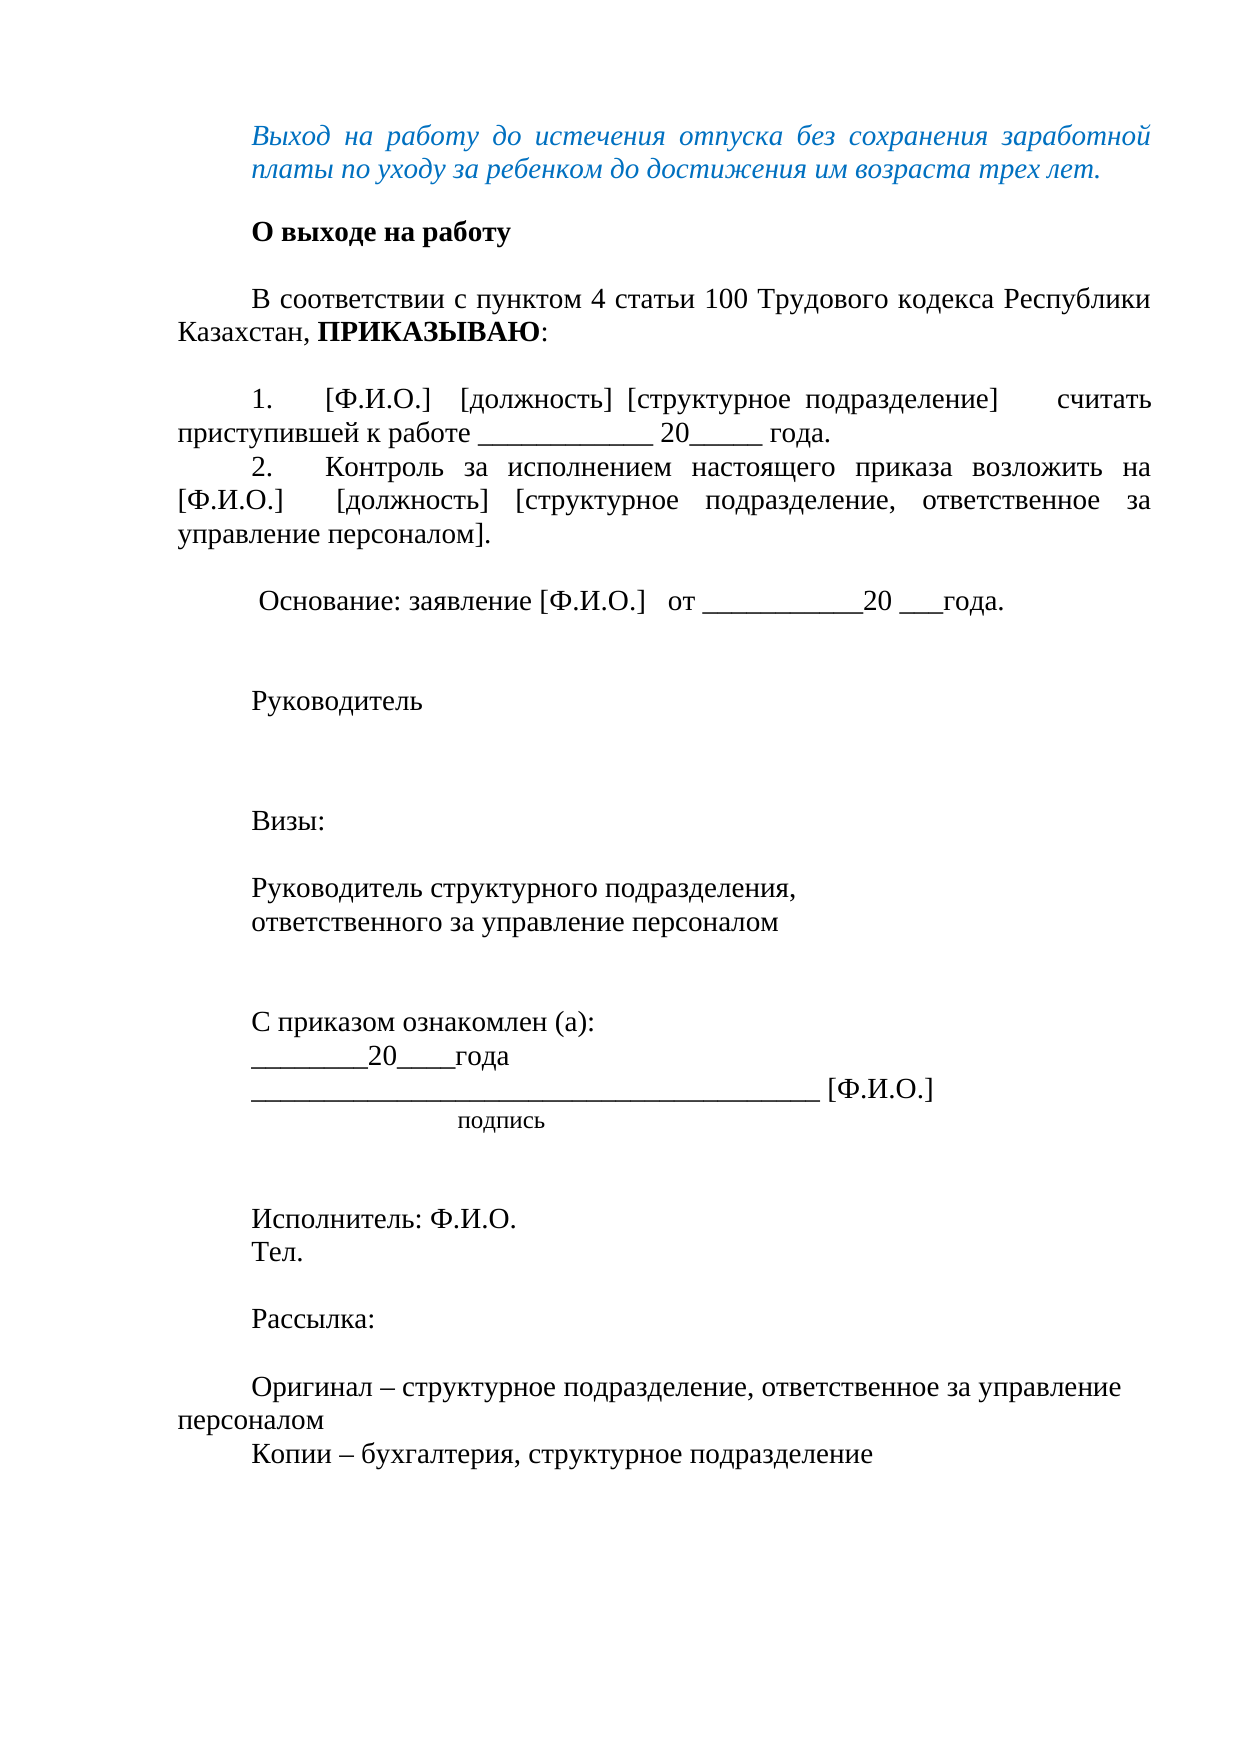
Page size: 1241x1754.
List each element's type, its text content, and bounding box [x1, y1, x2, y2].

list _______________________________________ [Ф.И.О.] [177, 1072, 1152, 1105]
text Исполнитель: Ф.И.О. [177, 1201, 1152, 1234]
list подпись [177, 1105, 1152, 1134]
list О выходе на работу [177, 214, 1152, 247]
text Визы: [177, 803, 1152, 837]
text 2. Контроль за исполнением настоящего приказа возложить на [Ф.И.О.] [должность] [структурное подразделение, ответственное за управление персоналом]. [177, 449, 1152, 549]
list Основание: заявление [Ф.И.О.] от ___________20 ___года. [177, 583, 1152, 616]
text Руководитель структурного подразделения, [177, 870, 1152, 904]
text Оригинал – структурное подразделение, ответственное за управление персоналом [177, 1369, 1152, 1436]
text Руководитель [177, 683, 1152, 717]
text Тел. [177, 1234, 1152, 1268]
text Рассылка: [177, 1302, 1152, 1335]
text С приказом ознакомлен (а): [177, 1004, 1152, 1038]
text ответственного за управление персоналом [177, 904, 1152, 937]
list ________20____года [177, 1038, 1152, 1072]
subtitle Выход на работу до истечения отпуска без сохранения заработной платы по уходу за ребенком до достижения им возраста трех лет. [251, 118, 1152, 185]
list 1. [Ф.И.О.] [должность] [структурное подразделение] считать приступившей к работе ____________ 20_____ года. [177, 382, 1152, 449]
text Копии – бухгалтерия, структурное подразделение [177, 1436, 1152, 1469]
list В соответствии с пунктом 4 статьи 100 Трудового кодекса Республики Казахстан, ПРИКАЗЫВАЮ: [177, 281, 1152, 348]
